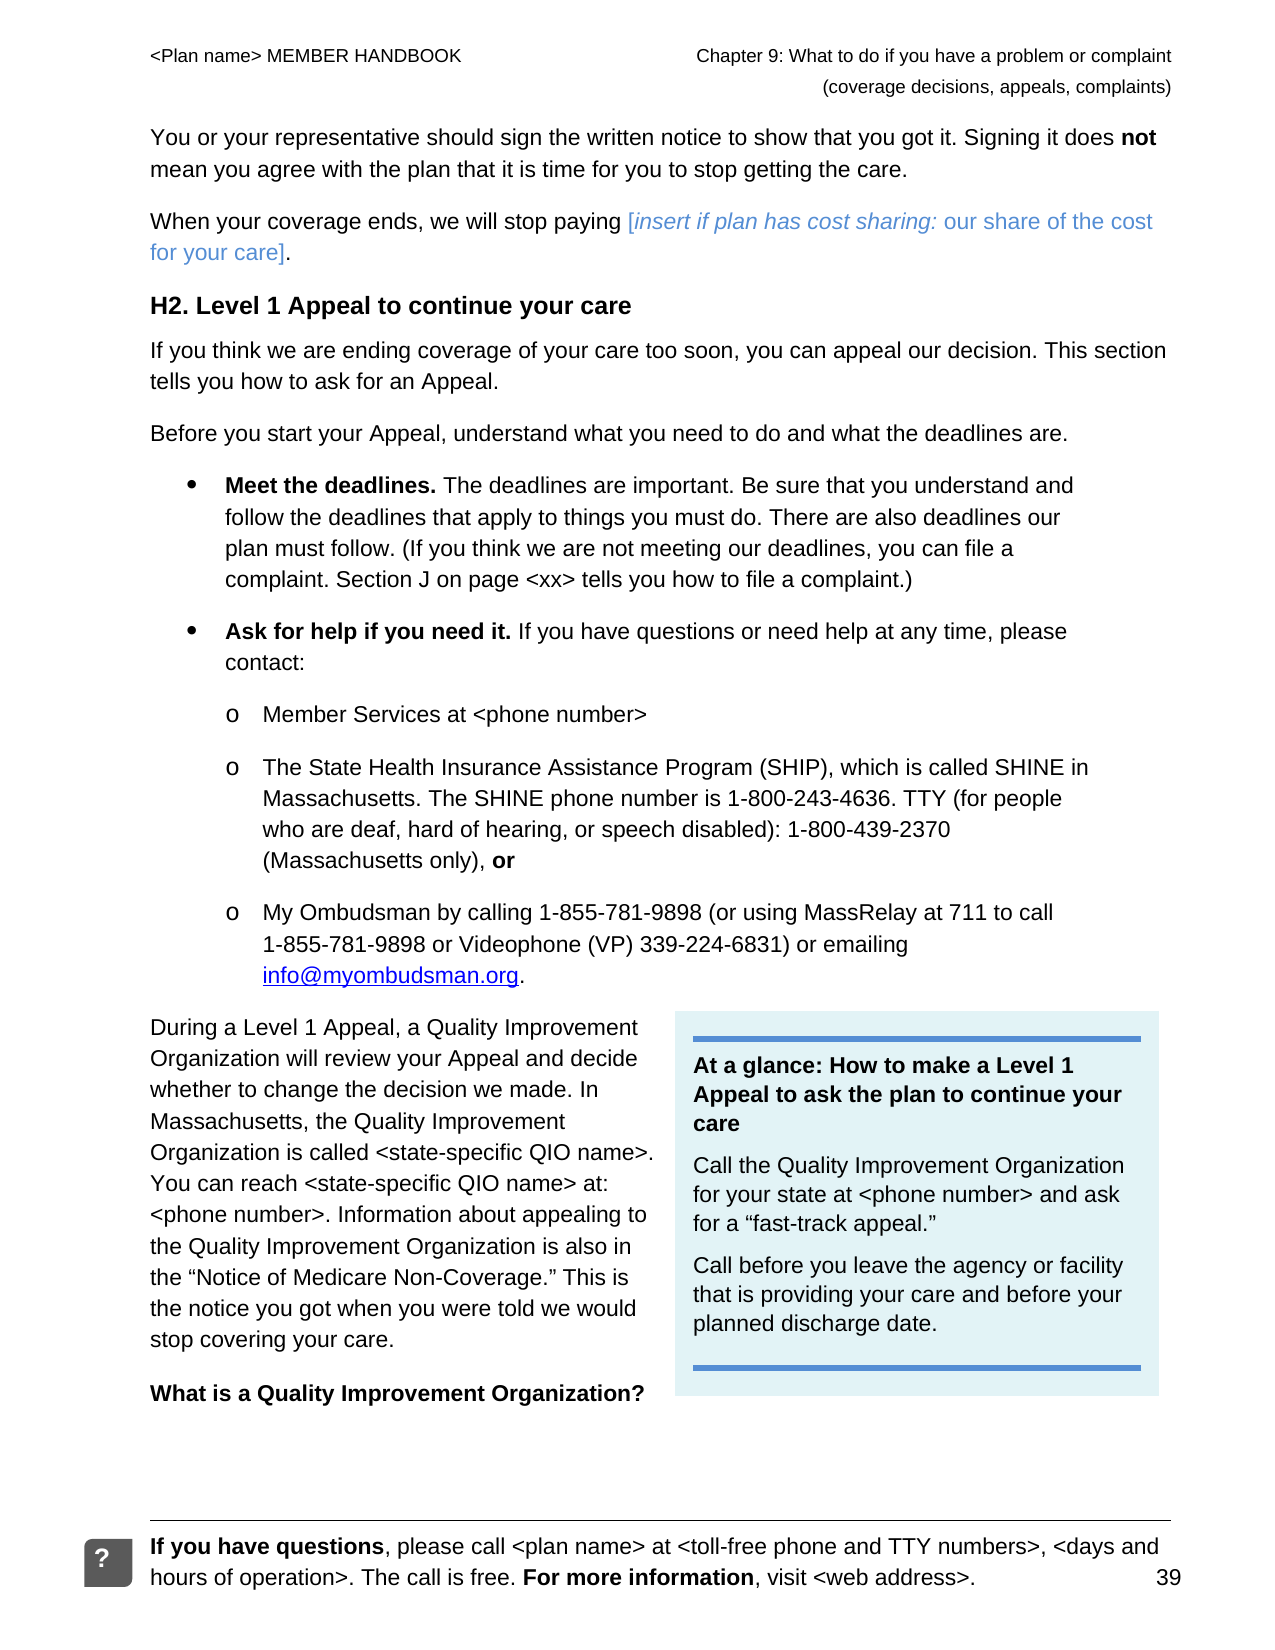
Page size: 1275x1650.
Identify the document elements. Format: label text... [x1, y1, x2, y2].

subtitle H2. Level 1 Appeal to continue your care [150, 287, 1096, 321]
list Meet the deadlines. The deadlines are important. Be sure that you understand and follow the deadlines that apply to things you must do. There are also deadlines our plan must follow. (If you think we are not meeting our deadlines, you can file a complaint. Section J on page <xx> tells you how to file a complaint.) [187, 469, 1096, 594]
table_header At a glance: How to make a Level 1 Appeal to ask the plan to continue your care Call the Quality Improvement Organization for your state at <phone number> and ask for a “fast-track appeal.” Call before you leave the agency or facility that is providing your care and before your planned discharge date. [688, 1023, 1146, 1383]
text You or your representative should sign the written notice to show that you got it. Signing it does not mean you agree with the plan that it is time for you to stop getting the care. [150, 121, 1171, 183]
subtitle What is a Quality Improvement Organization? [150, 1375, 1096, 1408]
text When your coverage ends, we will stop paying [insert if plan has cost sharing: our share of the cost for your care]. [150, 204, 1171, 267]
list Member Services at <phone number> [225, 698, 1096, 729]
list My Ombudsman by calling 1-855-781-9898 (or using MassRelay at 711 to call 1-855-781-9898 or Videophone (VP) 339-224-6831) or emailing info@myombudsman.org. [225, 896, 1096, 989]
text Before you start your Appeal, understand what you need to do and what the deadlines are. [150, 417, 1171, 448]
text During a Level 1 Appeal, a Quality Improvement Organization will review your Appeal and decide whether to change the decision we made. In Massachusetts, the Quality Improvement Organization is called <state-specific QIO name>. You can reach <state-specific QIO name> at: <phone number>. Information about appealing to the Quality Improvement Organization is also in the “Notice of Medicare Non-Coverage.” This is the notice you got when you were told we would stop covering your care. [150, 1010, 687, 1354]
text If you think we are ending coverage of your care too soon, you can appeal our decision. This section tells you how to ask for an Appeal. [150, 333, 1171, 396]
list The State Health Insurance Assistance Program (SHIP), which is called SHINE in Massachusetts. The SHINE phone number is 1-800-243-4636. TTY (for people who are deaf, hard of hearing, or speech disabled): 1-800-439-2370 (Massachusetts only), or [225, 750, 1096, 875]
list Ask for help if you need it. If you have questions or need help at any time, please contact: [187, 614, 1096, 677]
